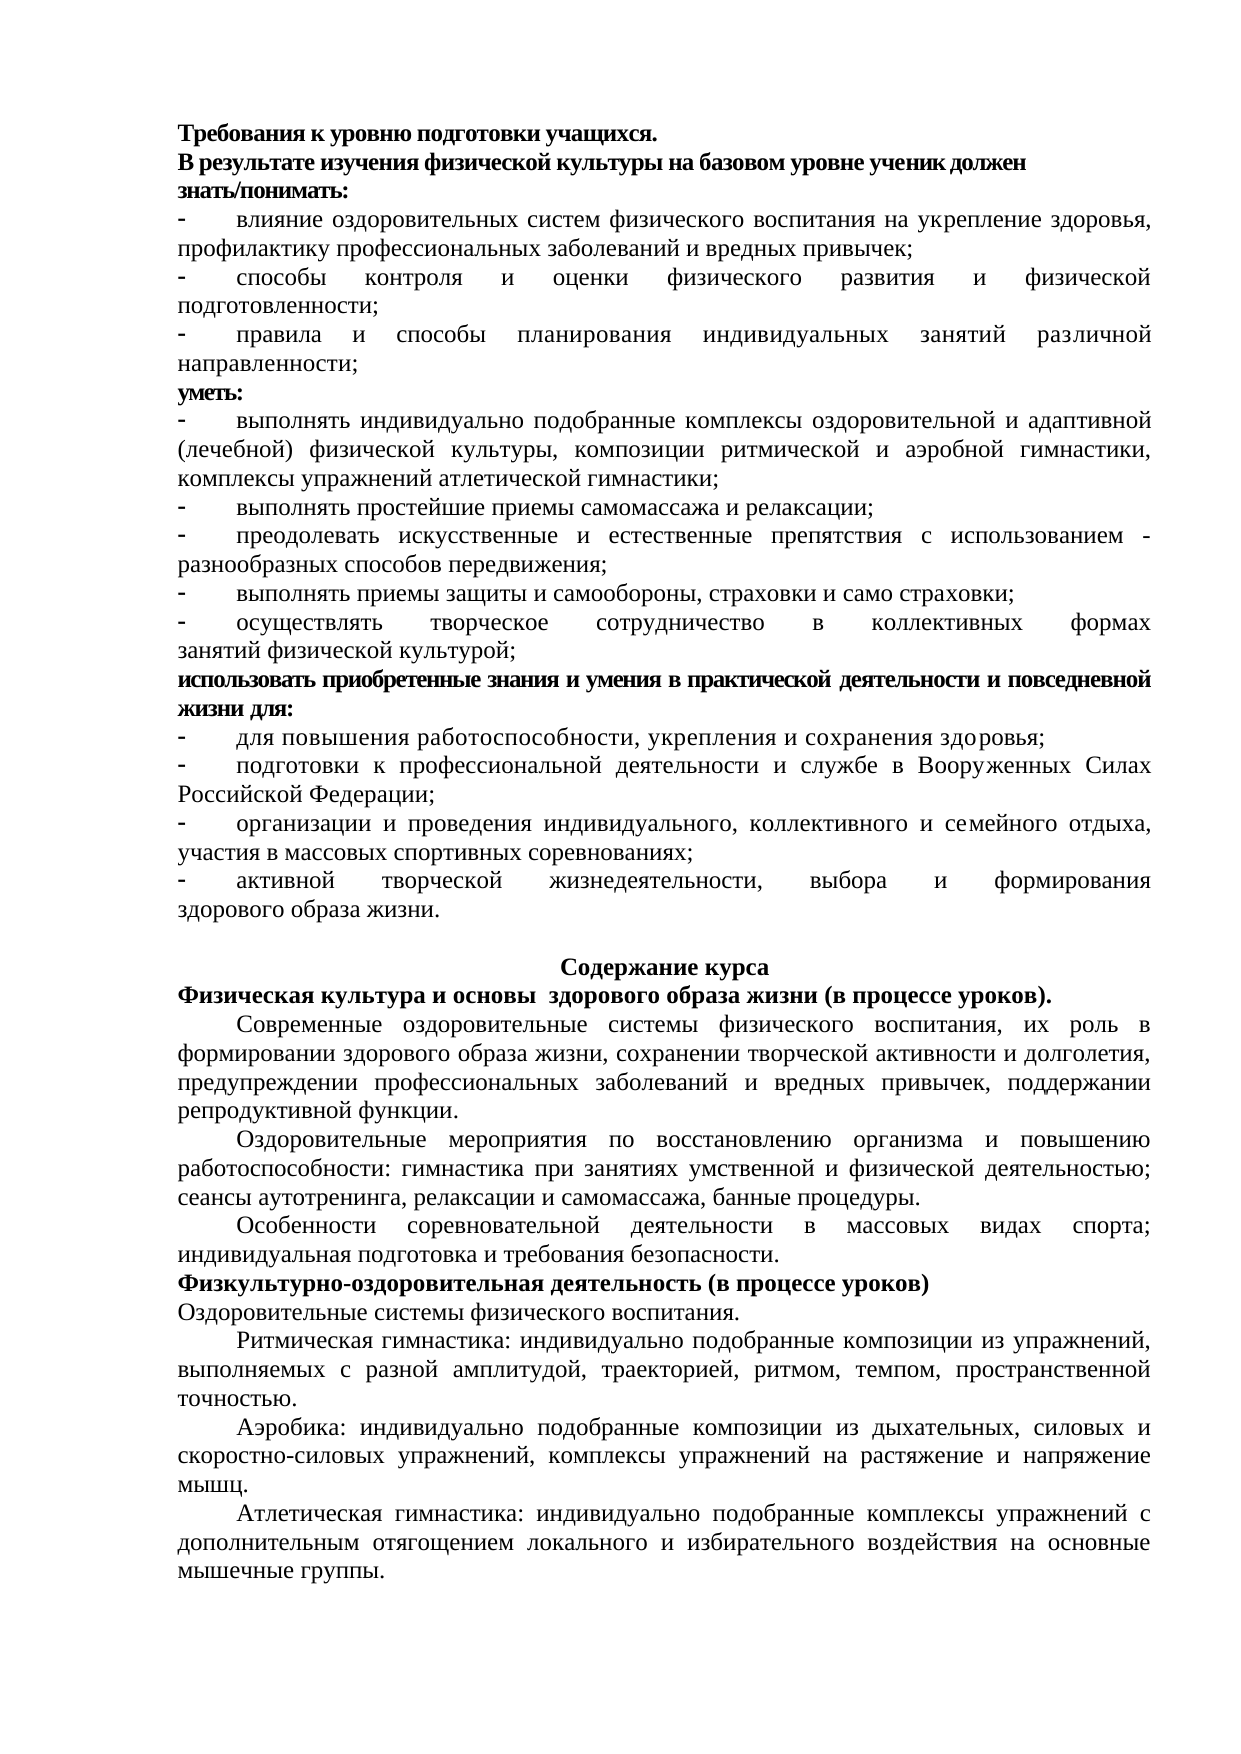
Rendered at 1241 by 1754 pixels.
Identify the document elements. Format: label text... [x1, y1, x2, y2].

text Оздоровительные системы физического воспитания. [177, 1297, 1152, 1326]
list правила и способы планирования индивидуальных занятий различной направленности; [177, 319, 1152, 377]
text Содержание курса [177, 952, 1152, 981]
text Современные оздоровительные системы физического воспитания, их роль в формировании здорового образа жизни, сохранении творческой активности и долголетия, предупреждении профессиональных заболеваний и вредных привычек, поддержании репродуктивной функции. [177, 1009, 1152, 1124]
list для повышения работоспособности, укрепления и сохранения здоровья; [177, 722, 1152, 751]
subtitle Физическая культура и основы здорового образа жизни (в процессе уроков). [177, 981, 1152, 1009]
text Оздоровительные мероприятия по восстановлению организма и повышению работоспособности: гимнастика при занятиях умственной и физической деятельностью; сеансы аутотренинга, релаксации и самомассажа, банные процедуры. [177, 1124, 1152, 1211]
list активной творческой жизнедеятельности, выбора и формирования здорового образа жизни. [177, 866, 1152, 923]
text Физкультурно-оздоровительная деятельность (в процессе уроков) [177, 1268, 1152, 1297]
list выполнять простейшие приемы самомассажа и релаксации; [177, 492, 1152, 521]
text Требования к уровню подготовки учащихся. [177, 118, 1152, 147]
list подготовки к профессиональной деятельности и службе в Вооруженных Силах Российской Федерации; [177, 751, 1152, 808]
list организации и проведения индивидуального, коллективного и семейного отдыха, участия в массовых спортивных соревнованиях; [177, 808, 1152, 866]
list выполнять индивидуально подобранные комплексы оздоровительной и адаптивной (лечебной) физической культуры, композиции ритмической и аэробной гимнастики, комплексы упражнений атлетической гимнастики; [177, 406, 1152, 492]
text Атлетическая гимнастика: индивидуально подобранные комплексы упражнений с дополнительным отягощением локального и избирательного воздействия на основные мышечные группы. [177, 1498, 1152, 1584]
list осуществлять творческое сотрудничество в коллективных формах занятий физической культурой; [177, 607, 1152, 664]
text В результате изучения физической культуры на базовом уровне ученик должен [177, 147, 1152, 176]
list выполнять приемы защиты и самообороны, страховки и само страховки; [177, 578, 1152, 607]
text Аэробика: индивидуально подобранные композиции из дыхательных, силовых и скоростно-силовых упражнений, комплексы упражнений на растяжение и напряжение мышц. [177, 1412, 1152, 1498]
text Особенности соревновательной деятельности в массовых видах спорта; индивидуальная подготовка и требования безопасности. [177, 1211, 1152, 1268]
list влияние оздоровительных систем физического воспитания на укрепление здоровья, профилактику профессиональных заболеваний и вредных привычек; [177, 204, 1152, 262]
text Ритмическая гимнастика: индивидуально подобранные композиции из упражнений, выполняемых с разной амплитудой, траекторией, ритмом, темпом, пространственной точностью. [177, 1326, 1152, 1412]
text уметь: [177, 377, 1152, 406]
text знать/понимать: [177, 176, 1152, 204]
text использовать приобретенные знания и умения в практической деятельности и повседневной жизни для: [177, 664, 1152, 722]
list преодолевать искусственные и естественные препятствия с использованием -разнообразных способов передвижения; [177, 521, 1152, 578]
list способы контроля и оценки физического развития и физической подготовленности; [177, 262, 1152, 319]
